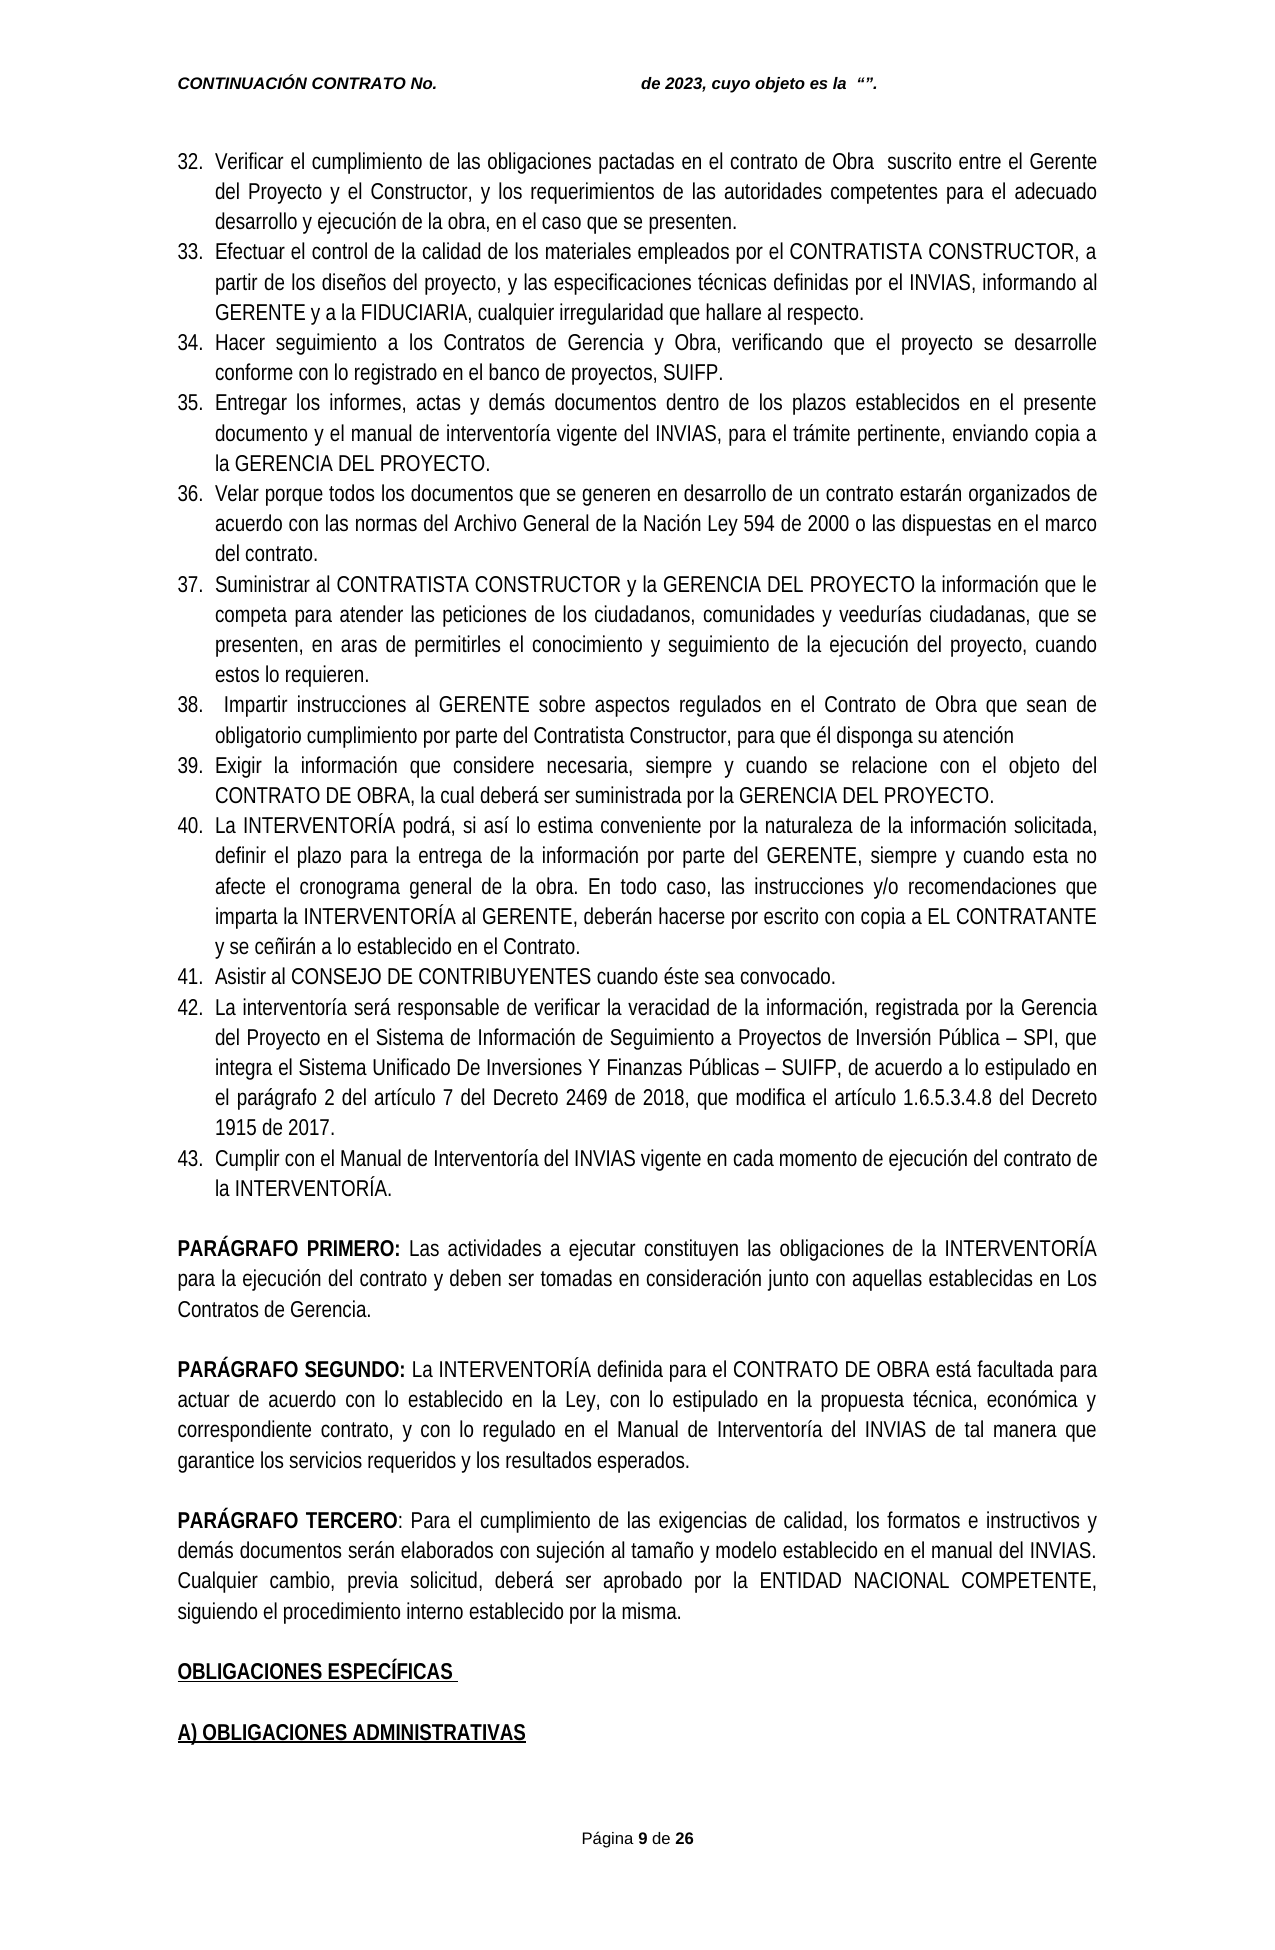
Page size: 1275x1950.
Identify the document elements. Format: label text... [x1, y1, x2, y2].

list La interventoría será responsable de verificar la veracidad de la información, registrada por la Gerencia del Proyecto en el Sistema de Información de Seguimiento a Proyectos de Inversión Pública – SPI, que integra el Sistema Unificado De Inversiones Y Finanzas Públicas – SUIFP, de acuerdo a lo estipulado en el parágrafo 2 del artículo 7 del Decreto 2469 de 2018, que modifica el artículo 1.6.5.3.4.8 del Decreto 1915 de 2017. [177, 993, 1098, 1141]
list Velar porque todos los documentos que se generen en desarrollo de un contrato estarán organizados de acuerdo con las normas del Archivo General de la Nación Ley 594 de 2000 o las dispuestas en el marco del contrato. [177, 480, 1098, 567]
text OBLIGACIONES ESPECÍFICAS [177, 1658, 1098, 1684]
list Suministrar al CONTRATISTA CONSTRUCTOR y la GERENCIA DEL PROYECTO la información que le competa para atender las peticiones de los ciudadanos, comunidades y veedurías ciudadanas, que se presenten, en aras de permitirles el conocimiento y seguimiento de la ejecución del proyecto, cuando estos lo requieren. [177, 571, 1098, 688]
text PARÁGRAFO PRIMERO: Las actividades a ejecutar constituyen las obligaciones de la INTERVENTORÍA para la ejecución del contrato y deben ser tomadas en consideración junto con aquellas establecidas en Los Contratos de Gerencia. [177, 1235, 1098, 1322]
list Exigir la información que considere necesaria, siempre y cuando se relacione con el objeto del CONTRATO DE OBRA, la cual deberá ser suministrada por la GERENCIA DEL PROYECTO. [177, 752, 1098, 808]
list Impartir instrucciones al GERENTE sobre aspectos regulados en el Contrato de Obra que sean de obligatorio cumplimiento por parte del Contratista Constructor, para que él disponga su atención [177, 691, 1098, 748]
list Hacer seguimiento a los Contratos de Gerencia y Obra, verificando que el proyecto se desarrolle conforme con lo registrado en el banco de proyectos, SUIFP. [177, 329, 1098, 386]
text PARÁGRAFO SEGUNDO: La INTERVENTORÍA definida para el CONTRATO DE OBRA está facultada para actuar de acuerdo con lo establecido en la Ley, con lo estipulado en la propuesta técnica, económica y correspondiente contrato, y con lo regulado en el Manual de Interventoría del INVIAS de tal manera que garantice los servicios requeridos y los resultados esperados. [177, 1356, 1098, 1473]
list Asistir al CONSEJO DE CONTRIBUYENTES cuando éste sea convocado. [177, 963, 1098, 990]
list Cumplir con el Manual de Interventoría del INVIAS vigente en cada momento de ejecución del contrato de la INTERVENTORÍA. [177, 1144, 1098, 1201]
list Entregar los informes, actas y demás documentos dentro de los plazos establecidos en el presente documento y el manual de interventoría vigente del INVIAS, para el trámite pertinente, enviando copia a la GERENCIA DEL PROYECTO. [177, 389, 1098, 476]
list La INTERVENTORÍA podrá, si así lo estima conveniente por la naturaleza de la información solicitada, definir el plazo para la entrega de la información por parte del GERENTE, siempre y cuando esta no afecte el cronograma general de la obra. En todo caso, las instrucciones y/o recomendaciones que imparta la INTERVENTORÍA al GERENTE, deberán hacerse por escrito con copia a EL CONTRATANTE y se ceñirán a lo establecido en el Contrato. [177, 812, 1098, 959]
list Verificar el cumplimiento de las obligaciones pactadas en el contrato de Obra suscrito entre el Gerente del Proyecto y el Constructor, y los requerimientos de las autoridades competentes para el adecuado desarrollo y ejecución de la obra, en el caso que se presenten. [177, 148, 1098, 234]
text A) OBLIGACIONES ADMINISTRATIVAS [177, 1718, 1098, 1745]
text PARÁGRAFO TERCERO: Para el cumplimiento de las exigencias de calidad, los formatos e instructivos y demás documentos serán elaborados con sujeción al tamaño y modelo establecido en el manual del INVIAS. Cualquier cambio, previa solicitud, deberá ser aprobado por la ENTIDAD NACIONAL COMPETENTE, siguiendo el procedimiento interno establecido por la misma. [177, 1507, 1098, 1624]
list Efectuar el control de la calidad de los materiales empleados por el CONTRATISTA CONSTRUCTOR, a partir de los diseños del proyecto, y las especificaciones técnicas definidas por el INVIAS, informando al GERENTE y a la FIDUCIARIA, cualquier irregularidad que hallare al respecto. [177, 238, 1098, 325]
